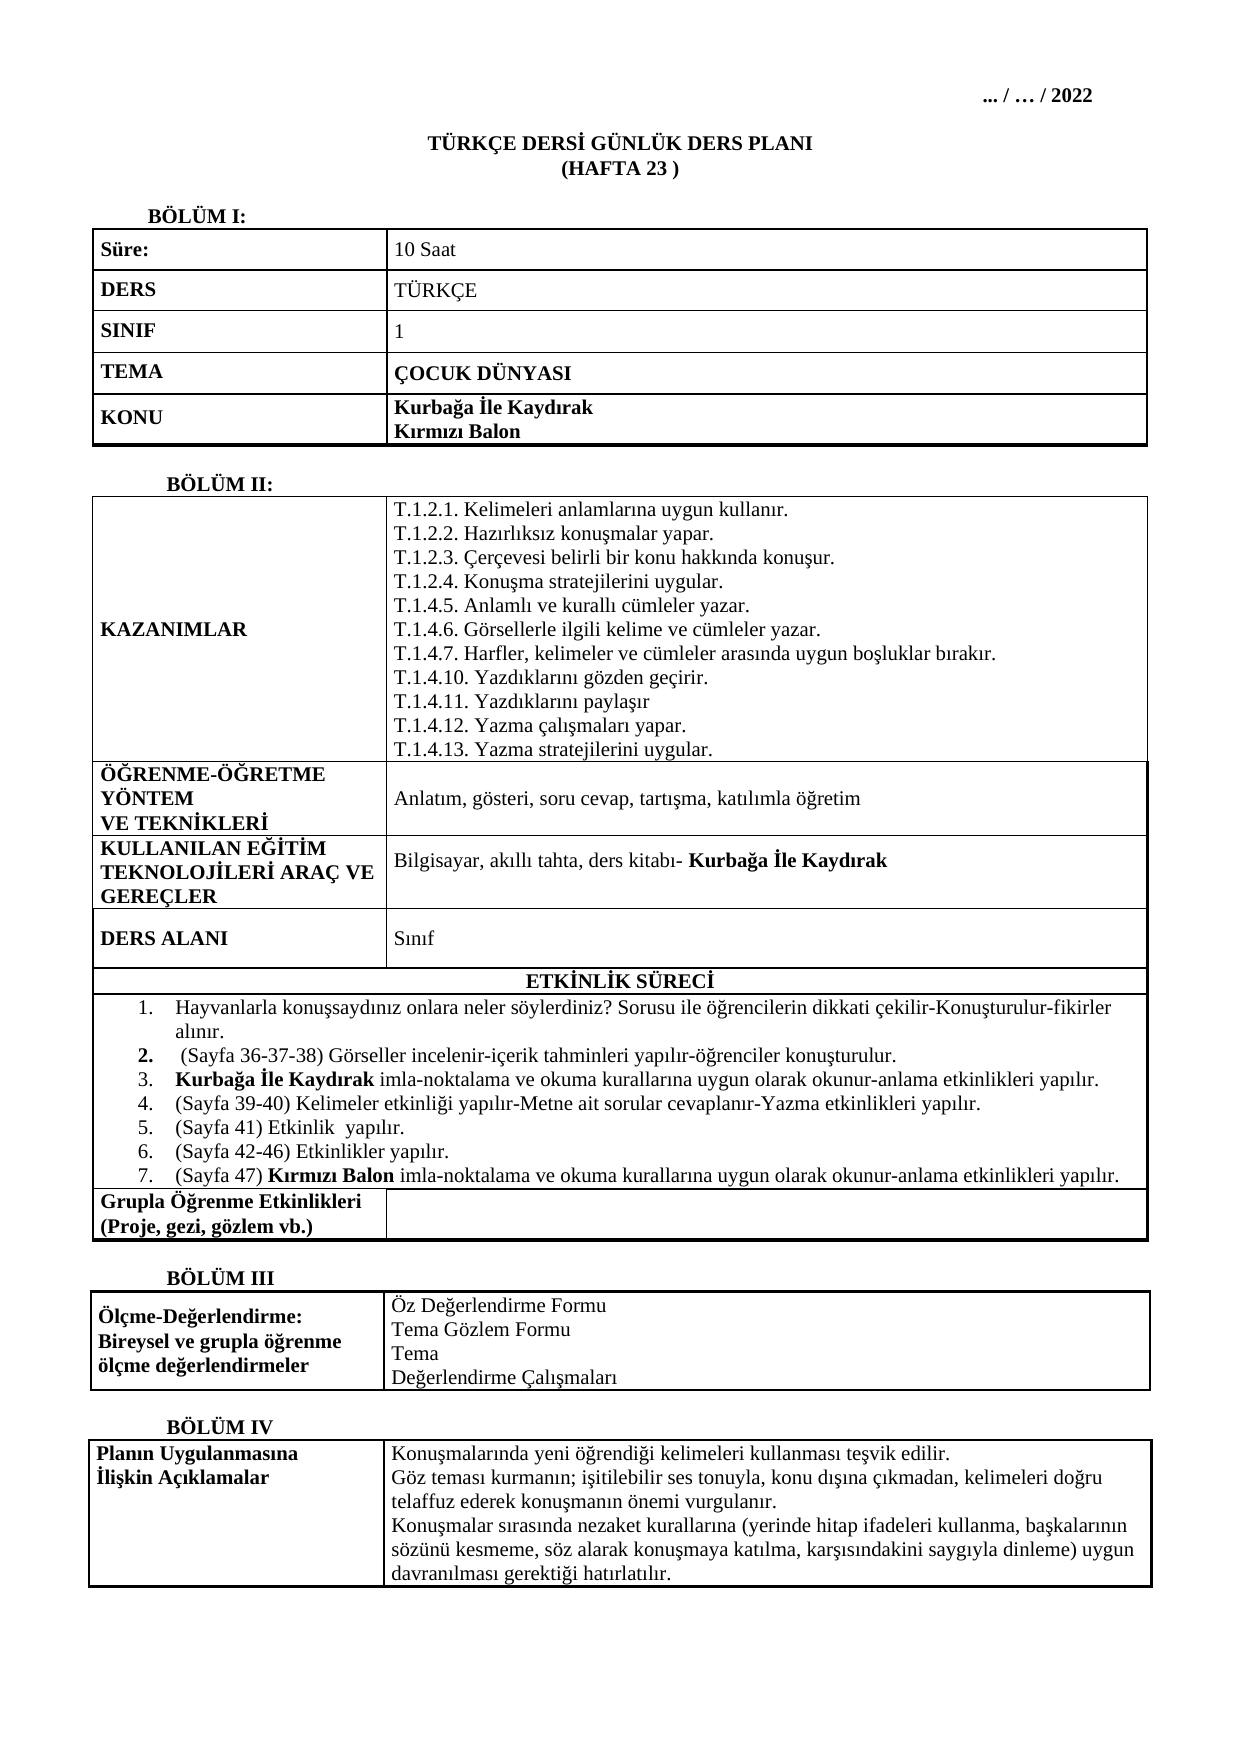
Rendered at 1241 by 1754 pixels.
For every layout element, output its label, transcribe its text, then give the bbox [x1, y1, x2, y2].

table_cell Grupla Öğrenme Etkinlikleri (Proje, gezi, gözlem vb.) [94, 1189, 386, 1238]
table_cell DERS ALANI [94, 909, 386, 967]
table_header 10 Saat [388, 230, 1146, 269]
table_cell Bilgisayar, akıllı tahta, ders kitabı- Kurbağa İle Kaydırak [387, 836, 1146, 908]
table_cell 1 [388, 311, 1146, 352]
table_cell Anlatım, gösteri, soru cevap, tartışma, katılımla öğretim [387, 762, 1146, 834]
text BÖLÜM II: [148, 471, 1093, 496]
subtitle BÖLÜM III [148, 1266, 1093, 1290]
table_cell TÜRKÇE [388, 271, 1146, 310]
table_cell ÖĞRENME-ÖĞRETME YÖNTEM VE TEKNİKLERİ [93, 762, 386, 834]
table_cell ETKİNLİK SÜRECİ [94, 969, 1146, 993]
table_cell Hayvanlarla konuşsaydınız onlara neler söylerdiniz? Sorusu ile öğrencilerin dikkati çekilir-Konuşturulur-fikirler alınır. (Sayfa 36-37-38) Görseller incelenir-içerik tahminleri yapılır-öğrenciler konuşturulur. Kurbağa İle Kaydırak imla-noktalama ve okuma kurallarına uygun olarak okunur-anlama etkinlikleri yapılır. (Sayfa 39-40) Kelimeler etkinliği yapılır-Metne ait sorular cevaplanır-Yazma etkinlikleri yapılır. (Sayfa 41) Etkinlik yapılır. (Sayfa 42-46) Etkinlikler yapılır. (Sayfa 47) Kırmızı Balon imla-noktalama ve okuma kurallarına uygun olarak okunur-anlama etkinlikleri yapılır. [94, 995, 1146, 1187]
text (HAFTA 23 ) [148, 155, 1093, 179]
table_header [90, 1441, 383, 1585]
subtitle BÖLÜM IV [148, 1415, 1093, 1439]
table_cell [387, 1190, 1146, 1238]
table_cell ÇOCUK DÜNYASI [388, 353, 1146, 393]
table_cell Sınıf [387, 909, 1146, 967]
text TÜRKÇE DERSİ GÜNLÜK DERS PLANI [148, 131, 1093, 155]
table_cell Kurbağa İle Kaydırak Kırmızı Balon [388, 395, 1146, 443]
table_header T.1.2.1. Kelimeleri anlamlarına uygun kullanır. T.1.2.2. Hazırlıksız konuşmalar yapar. T.1.2.3. Çerçevesi belirli bir konu hakkında konuşur. T.1.2.4. Konuşma stratejilerini uygular. T.1.4.5. Anlamlı ve kurallı cümleler yazar. T.1.4.6. Görsellerle ilgili kelime ve cümleler yazar. T.1.4.7. Harfler, kelimeler ve cümleler arasında uygun boşluklar bırakır. T.1.4.10. Yazdıklarını gözden geçirir. T.1.4.11. Yazdıklarını paylaşır T.1.4.12. Yazma çalışmaları yapar. T.1.4.13. Yazma stratejilerini uygular. [387, 497, 1147, 761]
table_header Öz Değerlendirme Formu Tema Gözlem Formu Tema Değerlendirme Çalışmaları [385, 1293, 1149, 1389]
table_header Süre: [94, 230, 386, 269]
table_header Ölçme-Değerlendirme: Bireysel ve grupla öğrenme ölçme değerlendirmeler [92, 1293, 383, 1389]
table_cell KULLANILAN EĞİTİM TEKNOLOJİLERİ ARAÇ VE GEREÇLER [93, 836, 386, 908]
table_header KAZANIMLAR [93, 497, 386, 761]
text BÖLÜM I: [148, 203, 1093, 228]
text ... / … / 2022 [148, 83, 1093, 107]
table_cell SINIF [94, 311, 386, 352]
table_cell DERS [94, 271, 386, 310]
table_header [385, 1441, 1150, 1585]
table_cell KONU [94, 395, 386, 443]
table_cell TEMA [94, 353, 386, 393]
